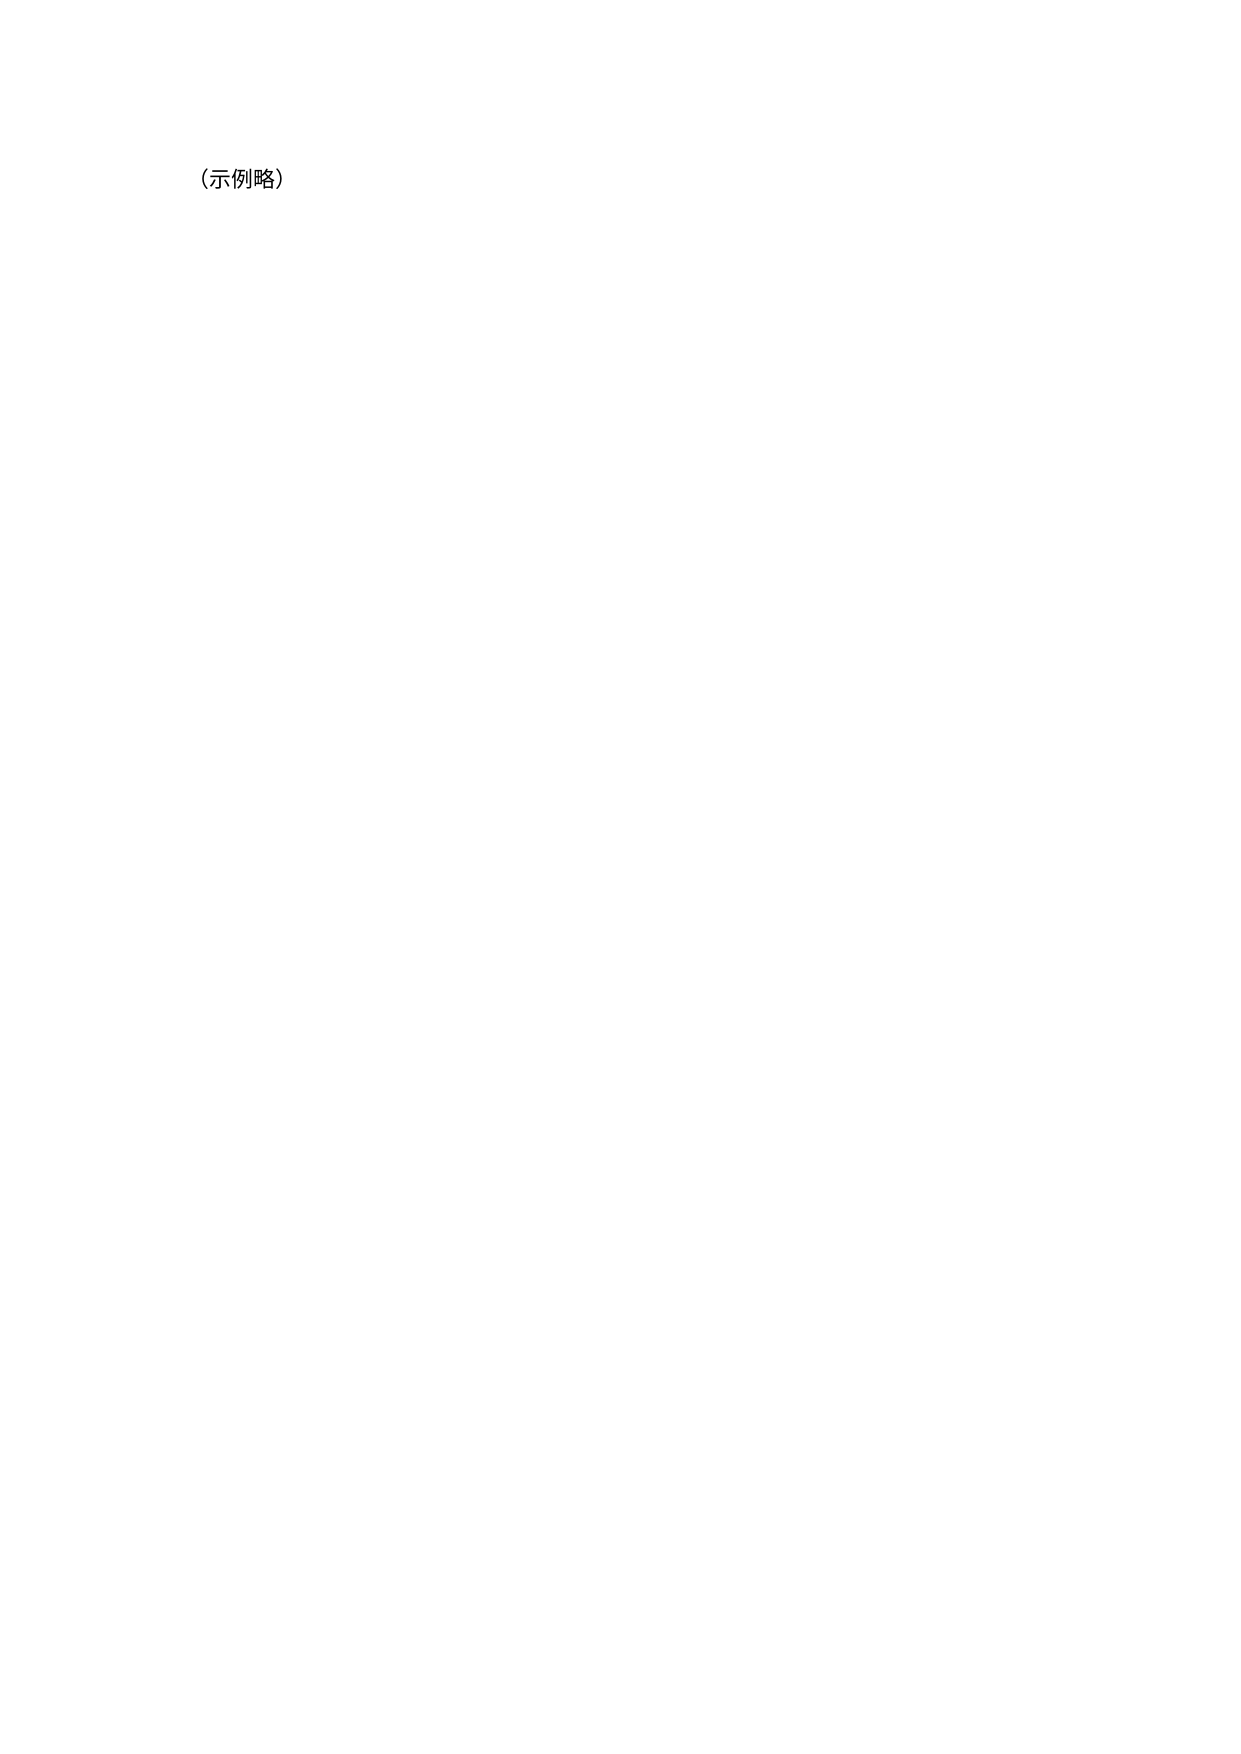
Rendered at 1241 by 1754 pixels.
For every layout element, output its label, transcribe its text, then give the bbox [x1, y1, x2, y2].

text （示例略） [187, 162, 1053, 194]
